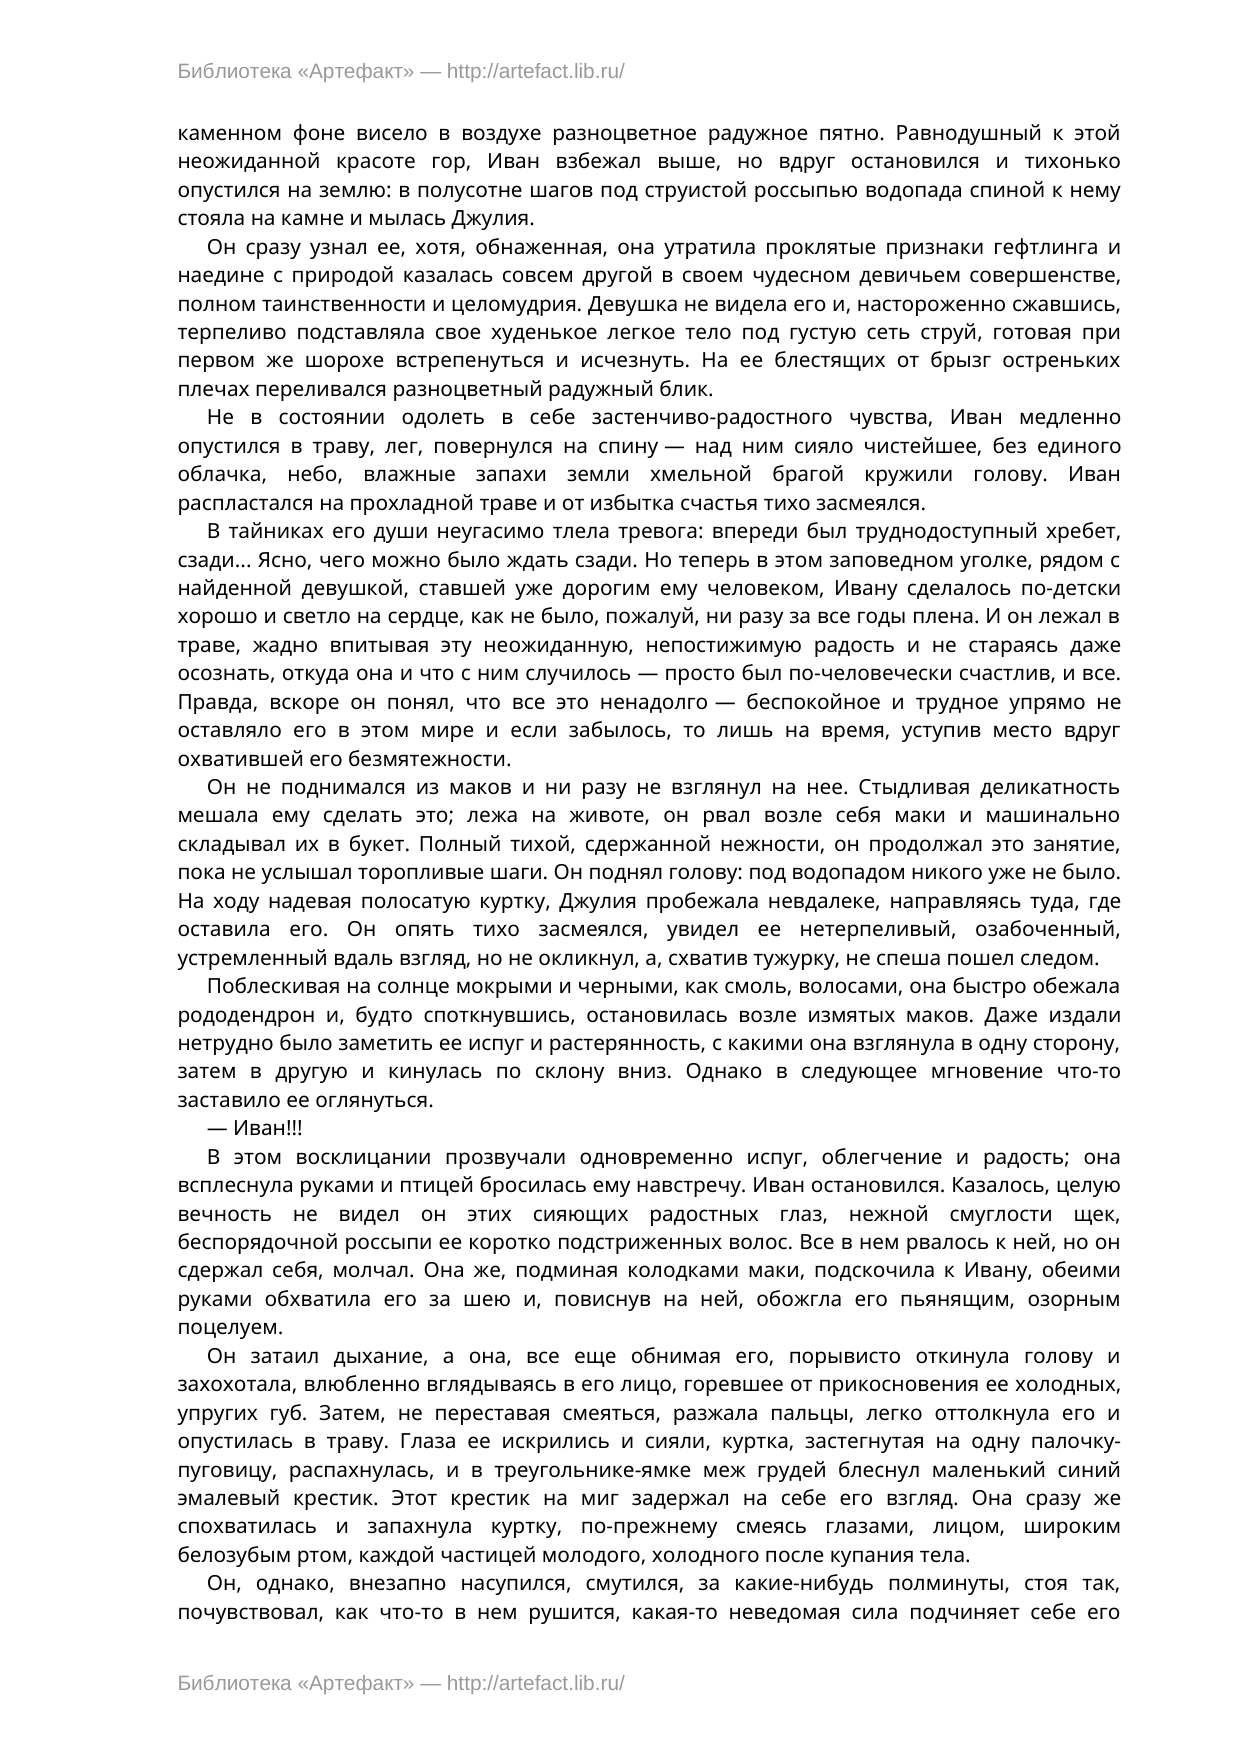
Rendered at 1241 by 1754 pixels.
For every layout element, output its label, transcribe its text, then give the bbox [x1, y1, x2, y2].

text — Иван!!! [177, 1113, 1122, 1142]
text В тайниках его души неугасимо тлела тревога: впереди был труднодоступный хребет, сзади... Ясно, чего можно было ждать сзади. Но теперь в этом заповедном уголке, рядом с найденной девушкой, ставшей уже дорогим ему человеком, Ивану сделалось по-детски хорошо и светло на сердце, как не было, пожалуй, ни разу за все годы плена. И он лежал в траве, жадно впитывая эту неожиданную, непостижимую радость и не стараясь даже осознать, откуда она и что с ним случилось — просто был по-человечески счастлив, и все. Правда, вскоре он понял, что все это ненадолго — беспокойное и трудное упрямо не оставляло его в этом мире и если забылось, то лишь на время, уступив место вдруг охватившей его безмятежности. [177, 516, 1122, 772]
text Поблескивая на солнце мокрыми и черными, как смоль, волосами, она быстро обежала рододендрон и, будто споткнувшись, остановилась возле измятых маков. Даже издали нетрудно было заметить ее испуг и растерянность, с какими она взглянула в одну сторону, затем в другую и кинулась по склону вниз. Однако в следующее мгновение что-то заставило ее оглянуться. [177, 971, 1122, 1113]
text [177, 118, 1122, 232]
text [177, 1568, 1122, 1625]
text Он затаил дыхание, а она, все еще обнимая его, порывисто откинула голову и захохотала, влюбленно вглядываясь в его лицо, горевшее от прикосновения ее холодных, упругих губ. Затем, не переставая смеяться, разжала пальцы, легко оттолкнула его и опустилась в траву. Глаза ее искрились и сияли, куртка, застегнутая на одну палочку-пуговицу, распахнулась, и в треугольнике-ямке меж грудей блеснул маленький синий эмалевый крестик. Этот крестик на миг задержал на себе его взгляд. Она сразу же спохватилась и запахнула куртку, по-прежнему смеясь глазами, лицом, широким белозубым ртом, каждой частицей молодого, холодного после купания тела. [177, 1341, 1122, 1568]
text Он сразу узнал ее, хотя, обнаженная, она утратила проклятые признаки гефтлинга и наедине с природой казалась совсем другой в своем чудесном девичьем совершенстве, полном таинственности и целомудрия. Девушка не видела его и, настороженно сжавшись, терпеливо подставляла свое худенькое легкое тело под густую сеть струй, готовая при первом же шорохе встрепенуться и исчезнуть. На ее блестящих от брызг остреньких плечах переливался разноцветный радужный блик. [177, 232, 1122, 402]
text Он не поднимался из маков и ни разу не взглянул на нее. Стыдливая деликатность мешала ему сделать это; лежа на животе, он рвал возле себя маки и машинально складывал их в букет. Полный тихой, сдержанной нежности, он продолжал это занятие, пока не услышал торопливые шаги. Он поднял голову: под водопадом никого уже не было. На ходу надевая полосатую куртку, Джулия пробежала невдалеке, направляясь туда, где оставила его. Он опять тихо засмеялся, увидел ее нетерпеливый, озабоченный, устремленный вдаль взгляд, но не окликнул, а, схватив тужурку, не спеша пошел следом. [177, 772, 1122, 971]
text В этом восклицании прозвучали одновременно испуг, облегчение и радость; она всплеснула руками и птицей бросилась ему навстречу. Иван остановился. Казалось, целую вечность не видел он этих сияющих радостных глаз, нежной смуглости щек, беспорядочной россыпи ее коротко подстриженных волос. Все в нем рвалось к ней, но он сдержал себя, молчал. Она же, подминая колодками маки, подскочила к Ивану, обеими руками обхватила его за шею и, повиснув на ней, обожгла его пьянящим, озорным поцелуем. [177, 1142, 1122, 1341]
text Не в состоянии одолеть в себе застенчиво-радостного чувства, Иван медленно опустился в траву, лег, повернулся на спину — над ним сияло чистейшее, без единого облачка, небо, влажные запахи земли хмельной брагой кружили голову. Иван распластался на прохладной траве и от избытка счастья тихо засмеялся. [177, 402, 1122, 516]
